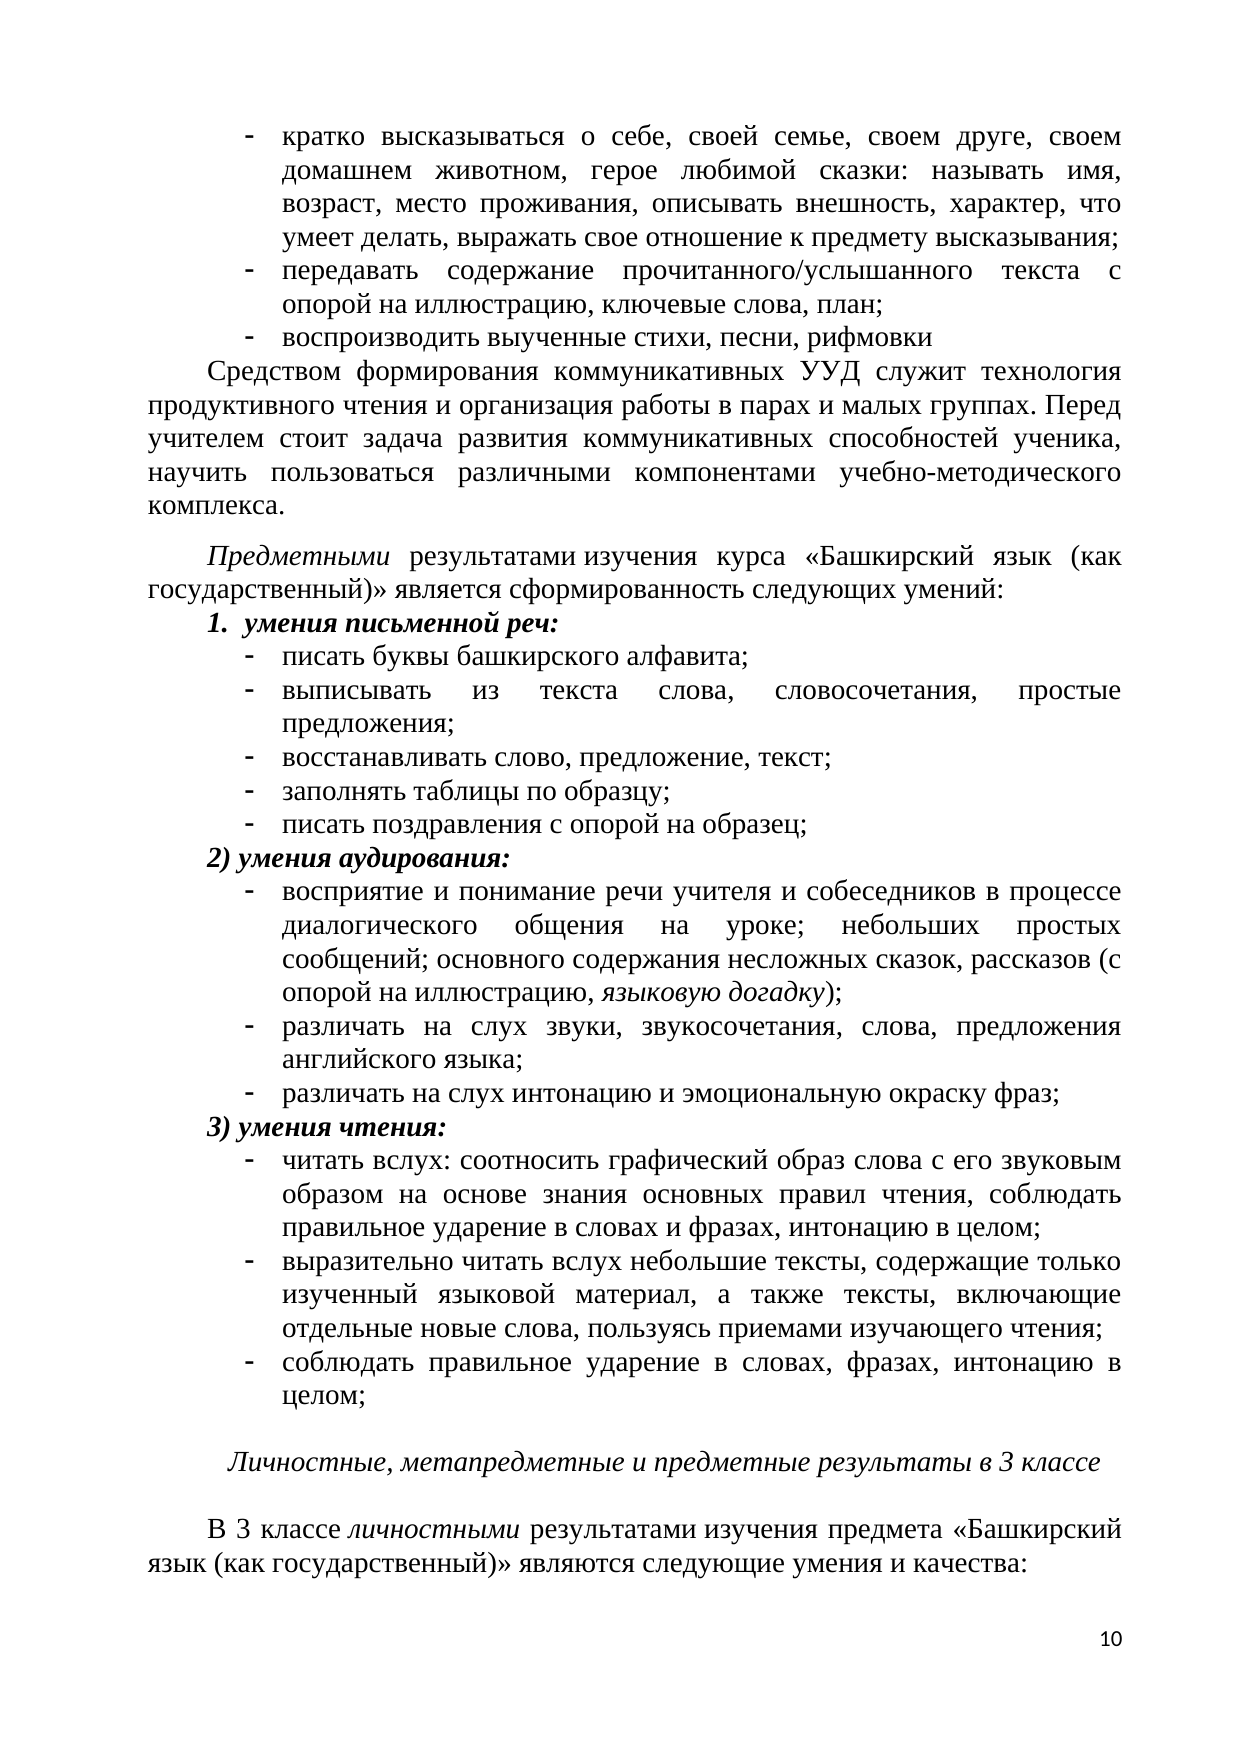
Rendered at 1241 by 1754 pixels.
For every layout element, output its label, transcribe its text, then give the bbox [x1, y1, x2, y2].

list выразительно читать вслух небольшие тексты, содержащие только изученный языковой материал, а также тексты, включающие отдельные новые слова, пользуясь приемами изучающего чтения; [244, 1243, 1122, 1344]
text Личностные, метапредметные и предметные результаты в 3 классе [148, 1444, 1122, 1478]
list читать вслух: соотносить графический образ слова с его звуковым образом на основе знания основных правил чтения, соблюдать правильное ударение в словах и фразах, интонацию в целом; [244, 1142, 1122, 1243]
list воспроизводить выученные стихи, песни, рифмовки [244, 319, 1122, 353]
list писать буквы башкирского алфавита; [244, 638, 1122, 672]
text В 3 классе личностными результатами изучения предмета «Башкирский язык (как государственный)» являются следующие умения и качества: [148, 1511, 1122, 1578]
list соблюдать правильное ударение в словах, фразах, интонацию в целом; [244, 1344, 1122, 1411]
list различать на слух интонацию и эмоциональную окраску фраз; [244, 1075, 1122, 1109]
list восстанавливать слово, предложение, текст; [244, 739, 1122, 773]
list заполнять таблицы по образцу; [244, 773, 1122, 806]
text 2) умения аудирования: [148, 840, 1122, 873]
list передавать содержание прочитанного/услышанного текста с опорой на иллюстрацию, ключевые слова, план; [244, 252, 1122, 319]
list кратко высказываться о себе, своей семье, своем друге, своем домашнем животном, герое любимой сказки: называть имя, возраст, место проживания, описывать внешность, характер, что умеет делать, выражать свое отношение к предмету высказывания; [244, 118, 1122, 252]
list писать поздравления с опорой на образец; [244, 806, 1122, 840]
text 3) умения чтения: [148, 1109, 1122, 1142]
text Средством формирования коммуникативных УУД служит технология продуктивного чтения и организация работы в парах и малых группах. Перед учителем стоит задача развития коммуникативных способностей ученика, научить пользоваться различными компонентами учебно-методического комплекса. [148, 353, 1122, 521]
text Предметными результатами изучения курса «Башкирский язык (как государственный)» является сформированность следующих умений: [148, 538, 1122, 605]
list различать на слух звуки, звукосочетания, слова, предложения английского языка; [244, 1008, 1122, 1075]
list умения письменной реч: [207, 605, 1122, 638]
list восприятие и понимание речи учителя и собеседников в процессе диалогического общения на уроке; небольших простых сообщений; основного содержания несложных сказок, рассказов (с опорой на иллюстрацию, языковую догадку); [244, 873, 1122, 1008]
list выписывать из текста слова, словосочетания, простые предложения; [244, 672, 1122, 739]
